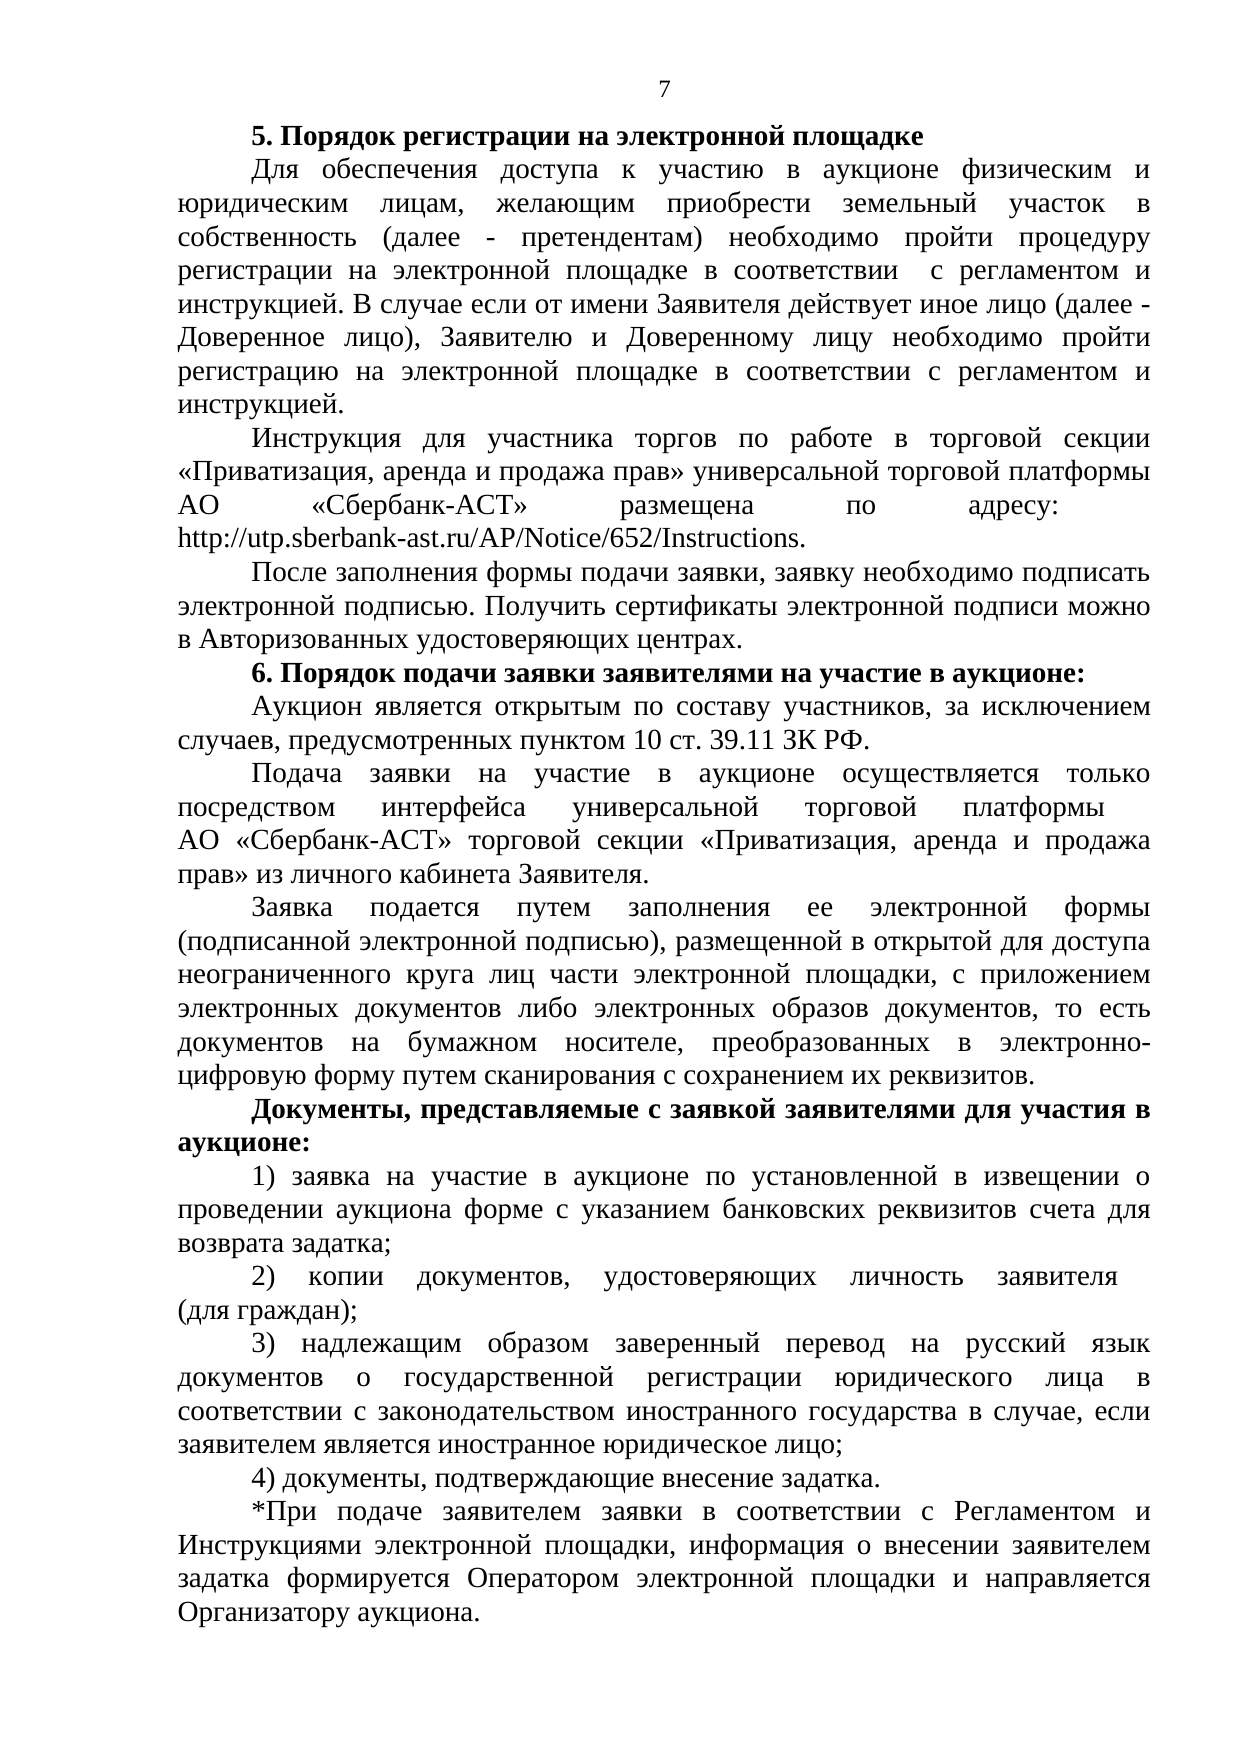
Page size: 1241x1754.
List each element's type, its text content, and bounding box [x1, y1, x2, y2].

text 6. Порядок подачи заявки заявителями на участие в аукционе: [177, 655, 1152, 688]
text 4) документы, подтверждающие внесение задатка. [177, 1460, 1152, 1493]
text После заполнения формы подачи заявки, заявку необходимо подписать электронной подписью. Получить сертификаты электронной подписи можно в Авторизованных удостоверяющих центрах. [177, 554, 1152, 655]
text Инструкция для участника торгов по работе в торговой секции «Приватизация, аренда и продажа прав» универсальной торговой платформы АО «Сбербанк-АСТ» размещена по адресу: http://utp.sberbank-ast.ru/AP/Notice/652/Instructions. [177, 420, 1152, 554]
text 2) копии документов, удостоверяющих личность заявителя (для граждан); [177, 1258, 1152, 1326]
text *При подаче заявителем заявки в соответствии с Регламентом и Инструкциями электронной площадки, информация о внесении заявителем задатка формируется Оператором электронной площадки и направляется Организатору аукциона. [177, 1493, 1152, 1627]
text Подача заявки на участие в аукционе осуществляется только посредством интерфейса универсальной торговой платформы АО «Сбербанк-АСТ» торговой секции «Приватизация, аренда и продажа прав» из личного кабинета Заявителя. [177, 755, 1152, 889]
text 3) надлежащим образом заверенный перевод на русский язык документов о государственной регистрации юридического лица в соответствии с законодательством иностранного государства в случае, если заявителем является иностранное юридическое лицо; [177, 1326, 1152, 1460]
text Для обеспечения доступа к участию в аукционе физическим и юридическим лицам, желающим приобрести земельный участок в собственность (далее - претендентам) необходимо пройти процедуру регистрации на электронной площадке в соответствии с регламентом и инструкцией. В случае если от имени Заявителя действует иное лицо (далее - Доверенное лицо), Заявителю и Доверенному лицу необходимо пройти регистрацию на электронной площадке в соответствии с регламентом и инструкцией. [177, 152, 1152, 420]
text Документы, представляемые с заявкой заявителями для участия в аукционе: [177, 1091, 1152, 1158]
text 1) заявка на участие в аукционе по установленной в извещении о проведении аукциона форме с указанием банковских реквизитов счета для возврата задатка; [177, 1158, 1152, 1258]
text 5. Порядок регистрации на электронной площадке [177, 118, 1152, 152]
text Аукцион является открытым по составу участников, за исключением случаев, предусмотренных пунктом 10 ст. 39.11 ЗК РФ. [177, 688, 1152, 755]
text Заявка подается путем заполнения ее электронной формы (подписанной электронной подписью), размещенной в открытой для доступа неограниченного круга лиц части электронной площадки, с приложением электронных документов либо электронных образов документов, то есть документов на бумажном носителе, преобразованных в электронно-цифровую форму путем сканирования с сохранением их реквизитов. [177, 889, 1152, 1091]
